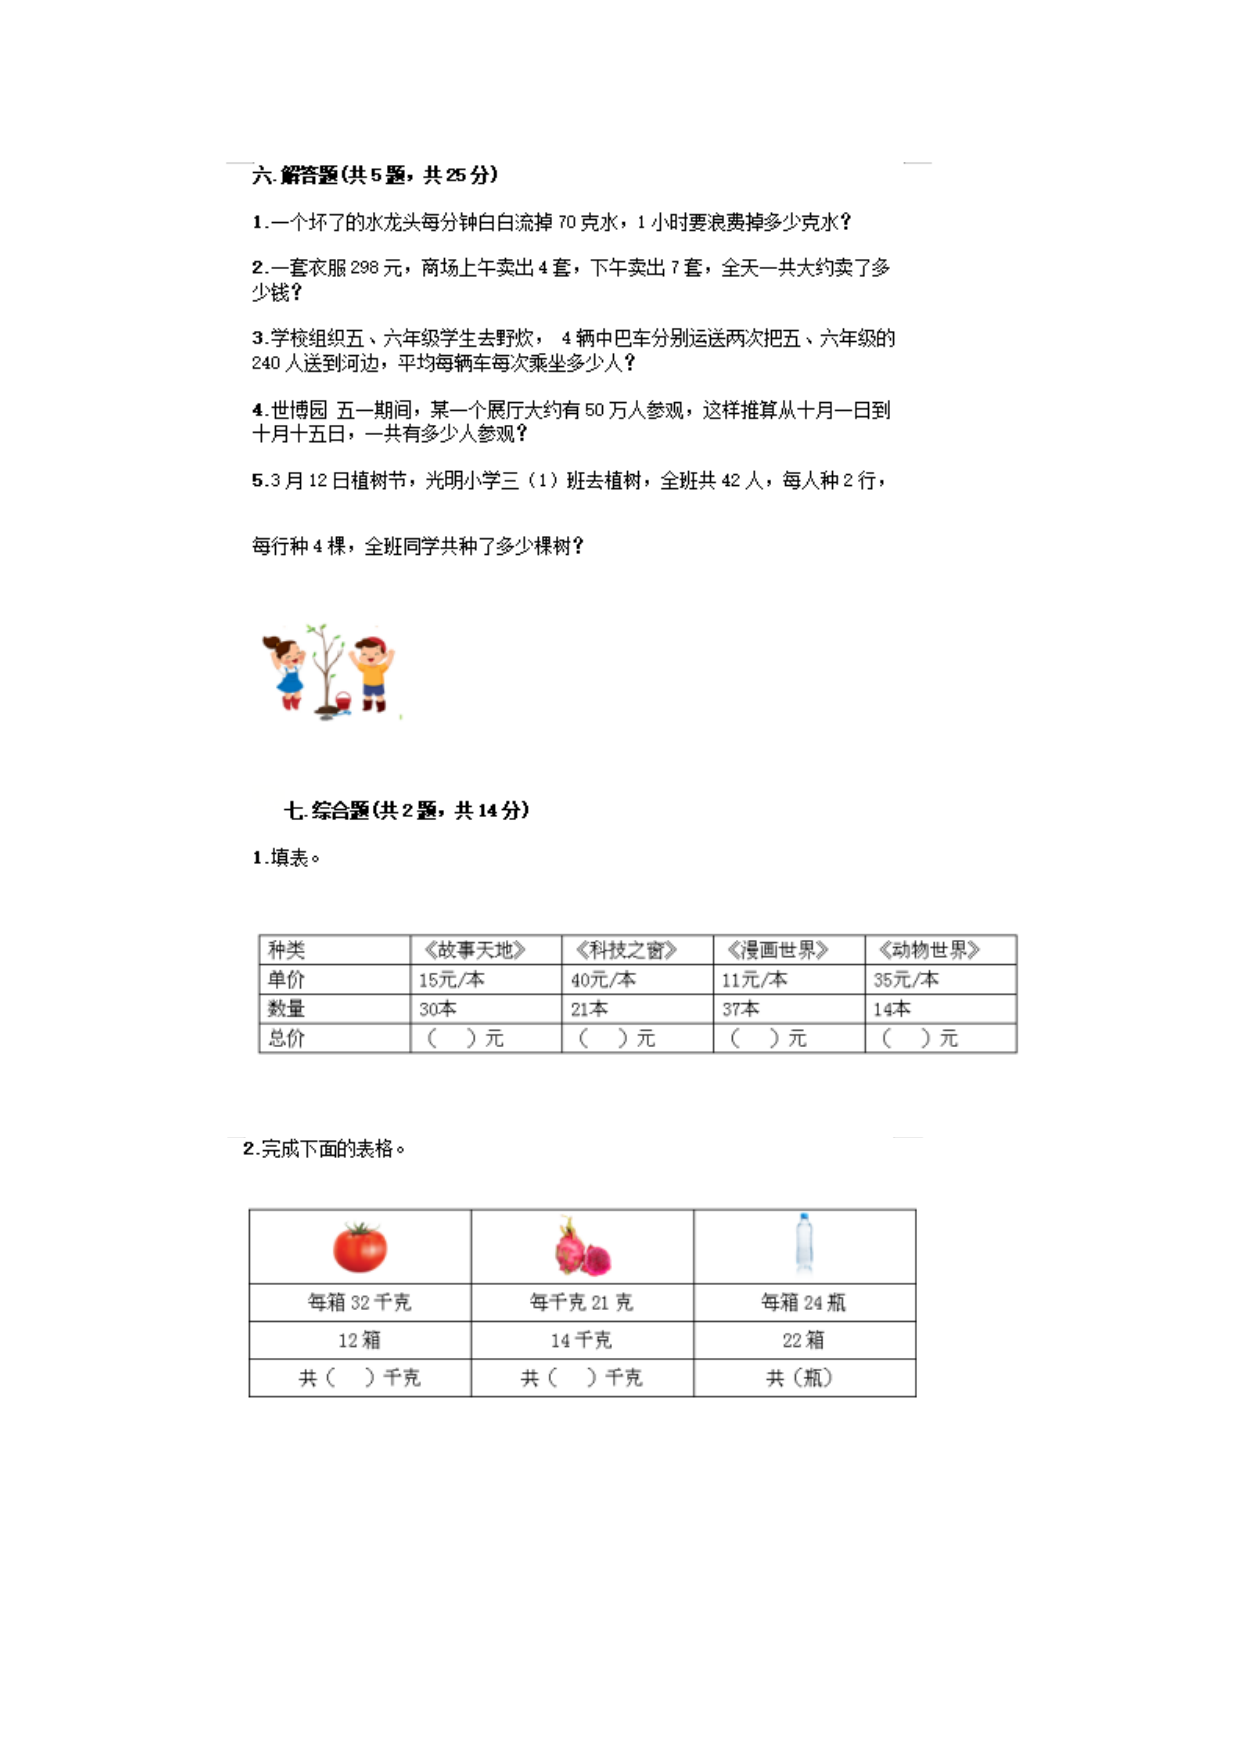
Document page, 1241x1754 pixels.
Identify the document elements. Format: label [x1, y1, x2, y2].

picture [203, 162, 1037, 1119]
picture [227, 1137, 1014, 1462]
